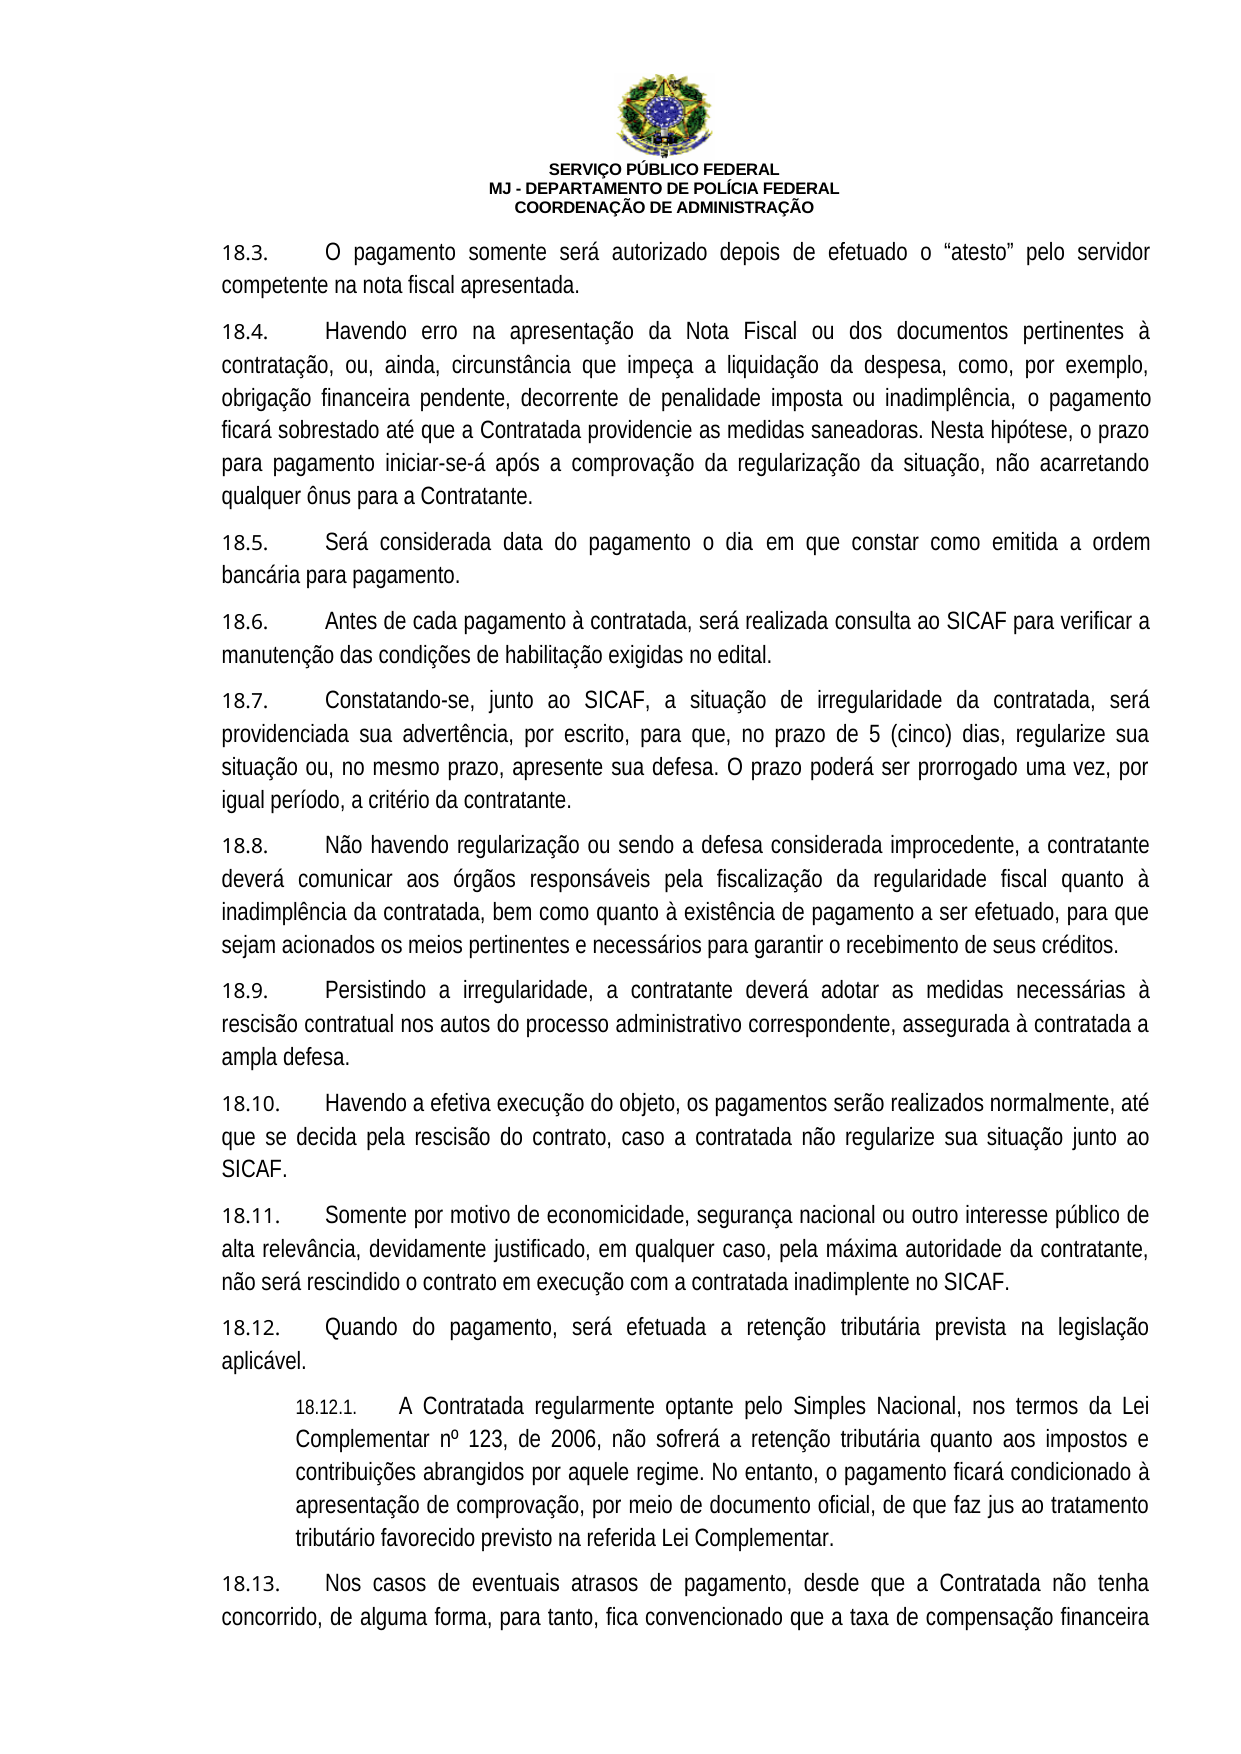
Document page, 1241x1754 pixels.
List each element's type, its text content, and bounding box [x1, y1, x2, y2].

list Será considerada data do pagamento o dia em que constar como emitida a ordem bancária para pagamento. [221, 527, 1152, 589]
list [221, 1568, 1152, 1631]
list Havendo erro na apresentação da Nota Fiscal ou dos documentos pertinentes à contratação, ou, ainda, circunstância que impeça a liquidação da despesa, como, por exemplo, obrigação financeira pendente, decorrente de penalidade imposta ou inadimplência, o pagamento ficará sobrestado até que a Contratada providencie as medidas saneadoras. Nesta hipótese, o prazo para pagamento iniciar-se-á após a comprovação da regularização da situação, não acarretando qualquer ônus para a Contratante. [221, 316, 1152, 510]
list Constatando-se, junto ao SICAF, a situação de irregularidade da contratada, será providenciada sua advertência, por escrito, para que, no prazo de 5 (cinco) dias, regularize sua situação ou, no mesmo prazo, apresente sua defesa. O prazo poderá ser prorrogado uma vez, por igual período, a critério da contratante. [221, 685, 1152, 813]
list Somente por motivo de economicidade, segurança nacional ou outro interesse público de alta relevância, devidamente justificado, em qualquer caso, pela máxima autoridade da contratante, não será rescindido o contrato em execução com a contratada inadimplente no SICAF. [221, 1200, 1152, 1295]
list Havendo a efetiva execução do objeto, os pagamentos serão realizados normalmente, até que se decida pela rescisão do contrato, caso a contratada não regularize sua situação junto ao SICAF. [221, 1088, 1152, 1183]
list Antes de cada pagamento à contratada, será realizada consulta ao SICAF para verificar a manutenção das condições de habilitação exigidas no edital. [221, 606, 1152, 668]
list Não havendo regularização ou sendo a defesa considerada improcedente, a contratante deverá comunicar aos órgãos responsáveis pela fiscalização da regularidade fiscal quanto à inadimplência da contratada, bem como quanto à existência de pagamento a ser efetuado, para que sejam acionados os meios pertinentes e necessários para garantir o recebimento de seus créditos. [221, 830, 1152, 959]
list A Contratada regularmente optante pelo Simples Nacional, nos termos da Lei Complementar nº 123, de 2006, não sofrerá a retenção tributária quanto aos impostos e contribuições abrangidos por aquele regime. No entanto, o pagamento ficará condicionado à apresentação de comprovação, por meio de documento oficial, de que faz jus ao tratamento tributário favorecido previsto na referida Lei Complementar. [295, 1391, 1152, 1552]
list Persistindo a irregularidade, a contratante deverá adotar as medidas necessárias à rescisão contratual nos autos do processo administrativo correspondente, assegurada à contratada a ampla defesa. [221, 975, 1152, 1071]
list O pagamento somente será autorizado depois de efetuado o “atesto” pelo servidor competente na nota fiscal apresentada. [221, 236, 1152, 299]
list Quando do pagamento, será efetuada a retenção tributária prevista na legislação aplicável. [221, 1312, 1152, 1374]
